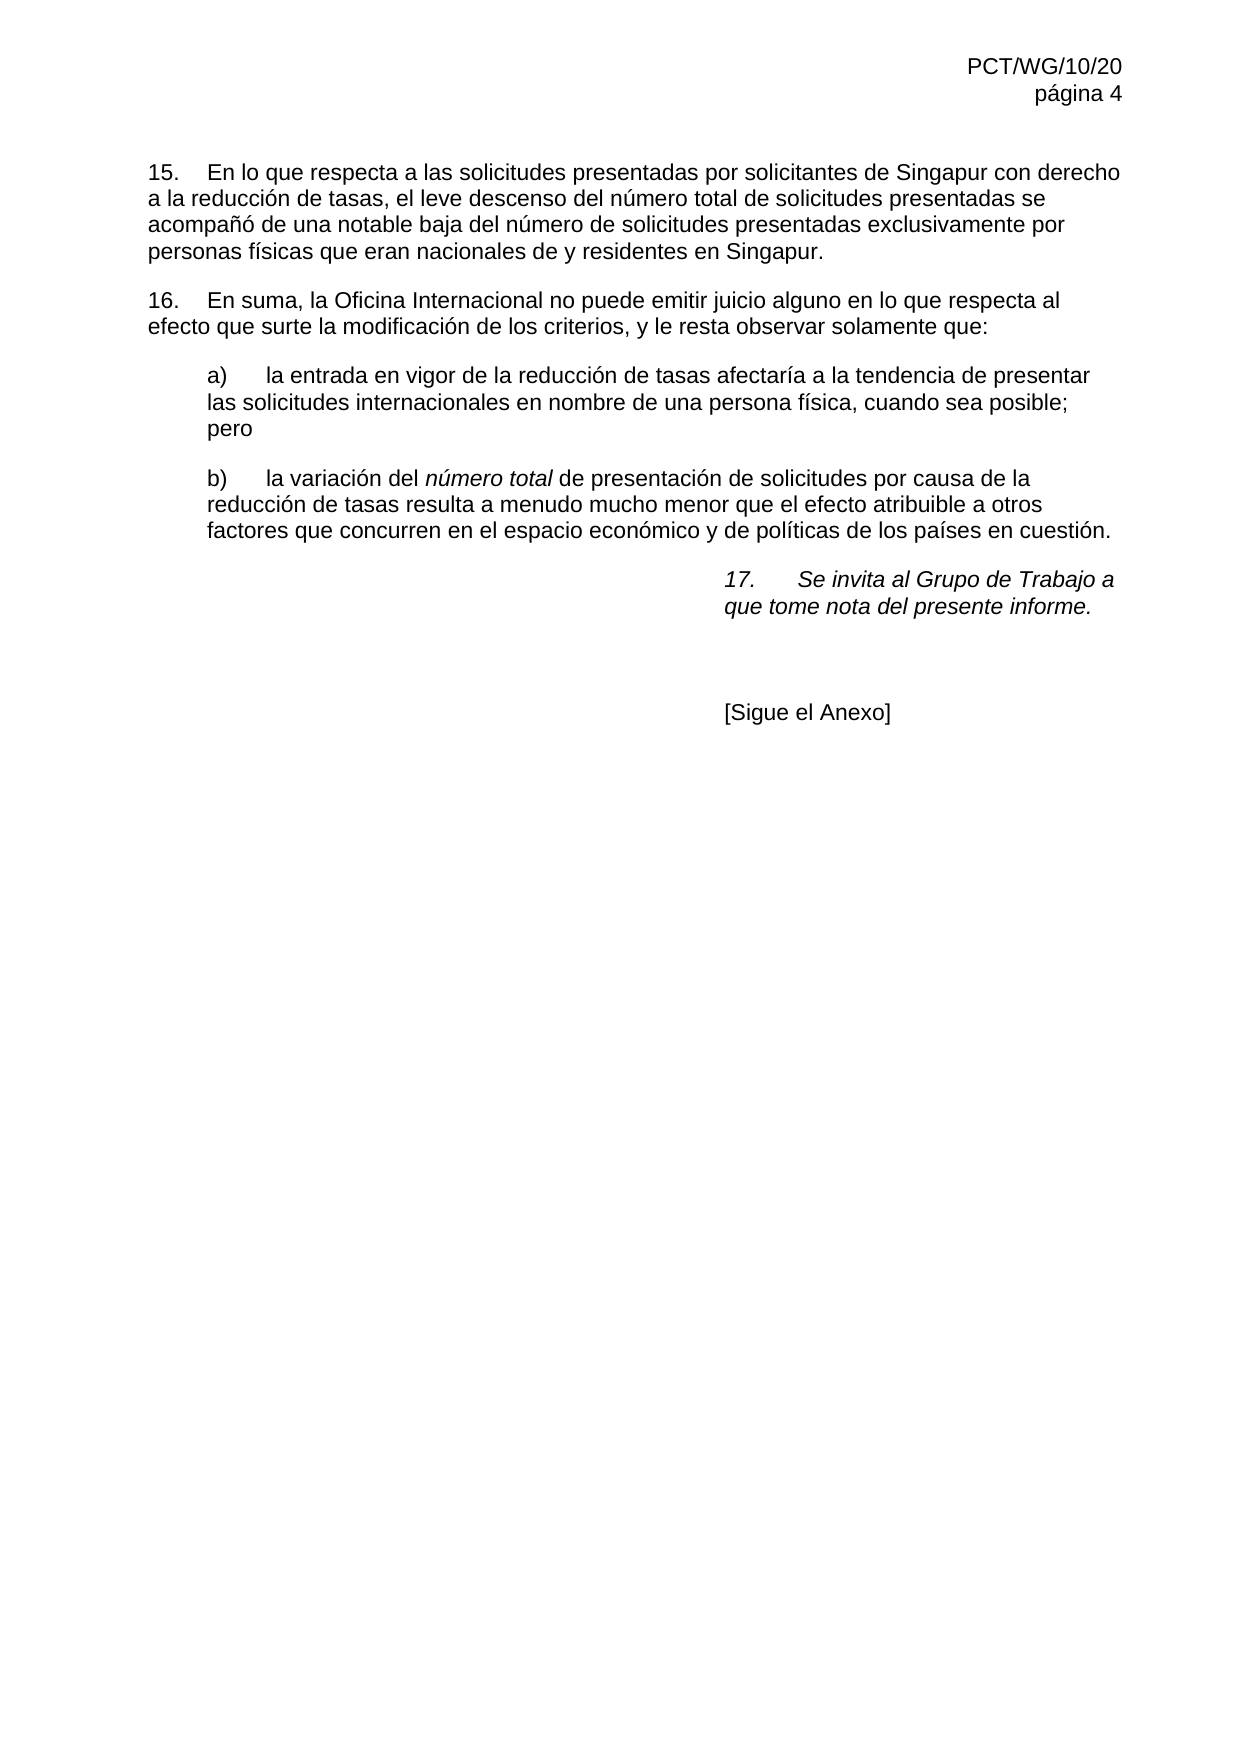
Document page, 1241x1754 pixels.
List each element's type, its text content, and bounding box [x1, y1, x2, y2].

text Se invita al Grupo de Trabajo a que tome nota del presente informe. [724, 566, 1122, 619]
list la entrada en vigor de la reducción de tasas afectaría a la tendencia de presentar las solicitudes internacionales en nombre de una persona física, cuando sea posible; pero [207, 362, 1122, 442]
text [Sigue el Anexo] [724, 686, 1122, 729]
text En lo que respecta a las solicitudes presentadas por solicitantes de Singapur con derecho a la reducción de tasas, el leve descenso del número total de solicitudes presentadas se acompañó de una notable baja del número de solicitudes presentadas exclusivamente por personas físicas que eran nacionales de y residentes en Singapur. [148, 158, 1122, 264]
list la variación del número total de presentación de solicitudes por causa de la reducción de tasas resulta a menudo mucho menor que el efecto atribuible a otros factores que concurren en el espacio económico y de políticas de los países en cuestión. [207, 464, 1122, 543]
text En suma, la Oficina Internacional no puede emitir juicio alguno en lo que respecta al efecto que surte la modificación de los criterios, y le resta observar solamente que: [148, 287, 1122, 339]
